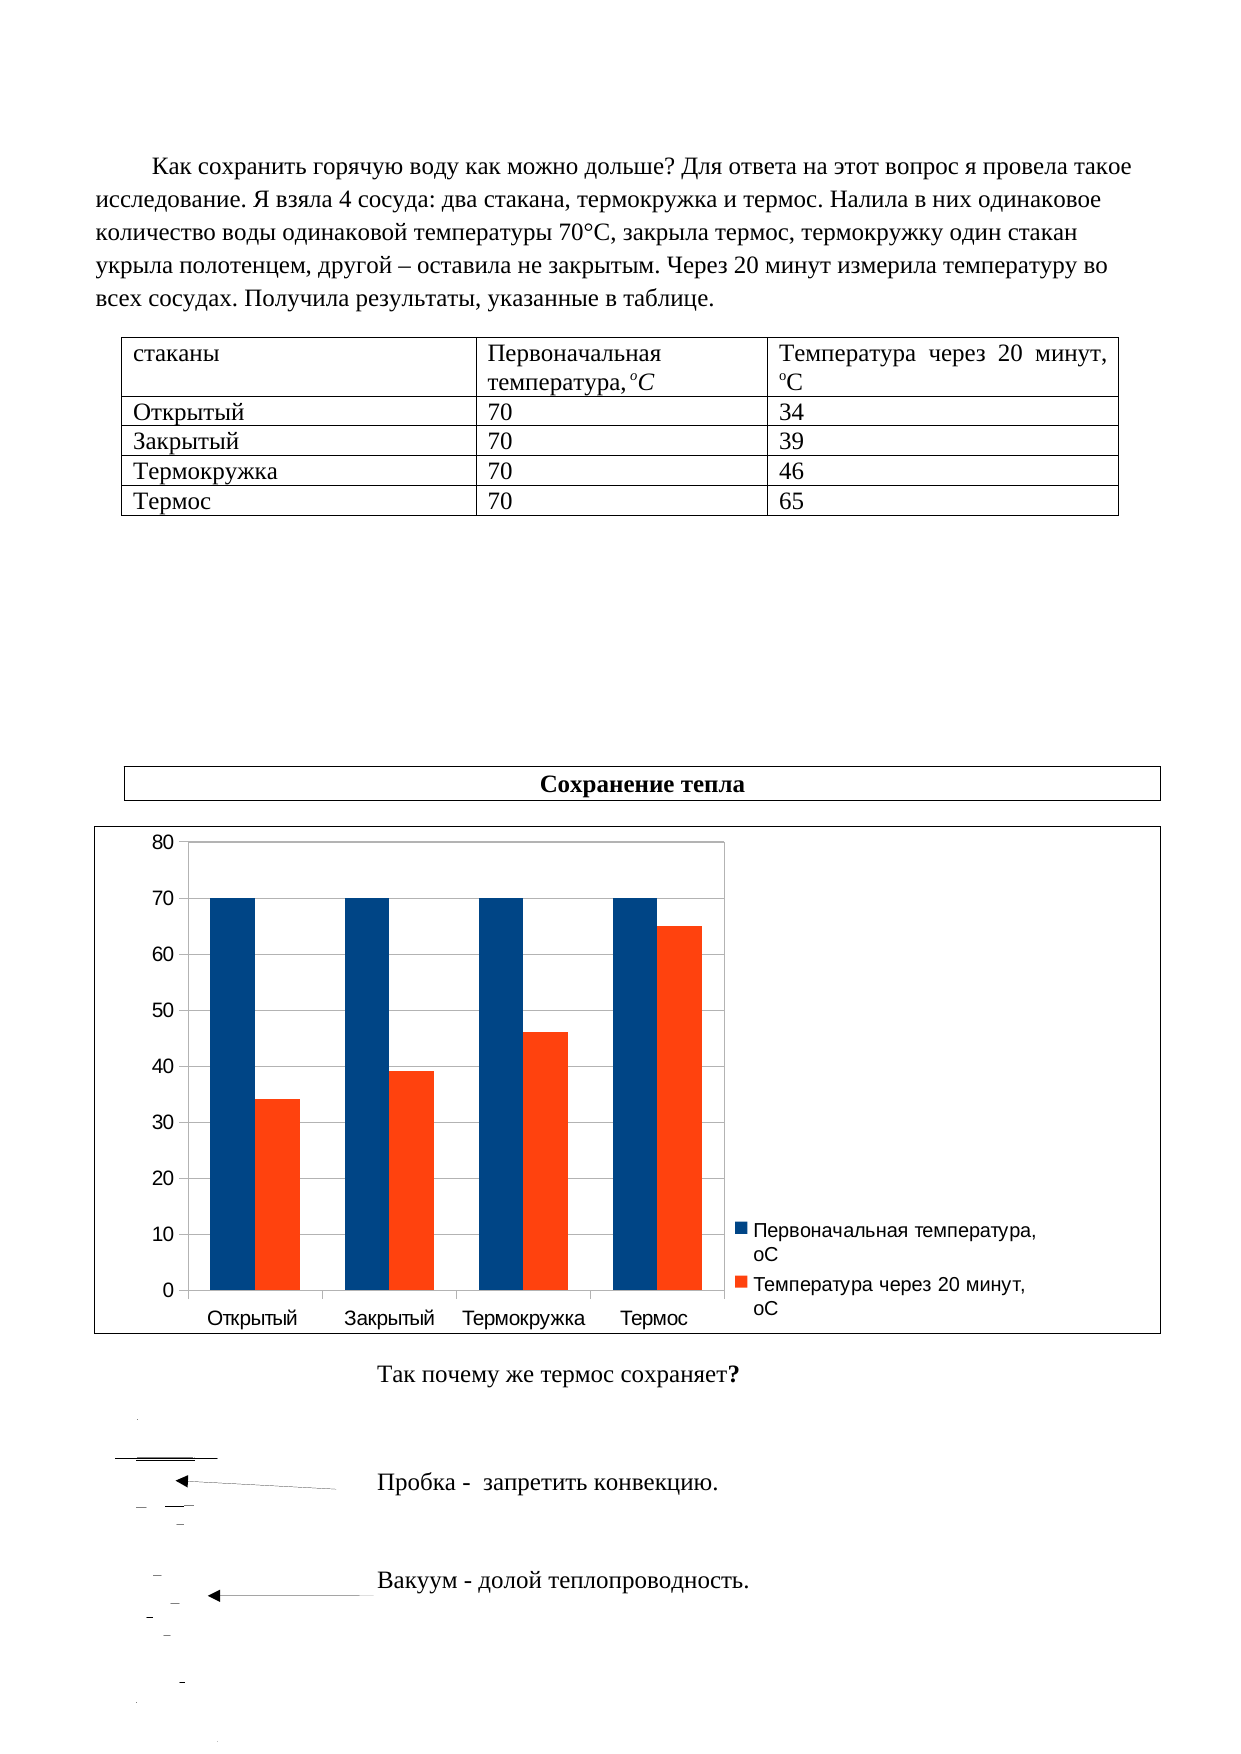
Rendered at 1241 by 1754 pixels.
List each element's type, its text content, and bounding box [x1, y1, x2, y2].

text Как сохранить горячую воду как можно дольше? Для ответа на этот вопрос я провела такое исследование. Я взяла 4 сосуда: два стакана, термокружка и термос. Налила в них одинаковое количество воды одинаковой температуры 70°С, закрыла термос, термокружку один стакан укрыла полотенцем, другой – оставила не закрытым. Через 20 минут измерила температуру во всех сосудах. Получила результаты, указанные в таблице. [95, 151, 1152, 312]
table_cell 70 [477, 456, 767, 485]
table_cell Закрытый [122, 426, 476, 455]
text Вакуум - долой теплопроводность. [302, 1566, 1152, 1594]
table_cell 65 [768, 486, 1118, 515]
text Сохранение тепла [125, 767, 1160, 800]
table_cell Открытый [122, 397, 476, 425]
table_header стаканы [122, 338, 476, 396]
table_cell 46 [768, 456, 1118, 485]
table_cell Термос [122, 486, 476, 515]
table_cell 70 [477, 486, 767, 515]
picture [95, 1387, 302, 1754]
table_cell Термокружка [122, 456, 476, 485]
text Пробка - запретить конвекцию. [302, 1467, 1152, 1495]
table_cell 34 [768, 397, 1118, 425]
table_cell 70 [477, 397, 767, 425]
table_cell 70 [477, 426, 767, 455]
table_header Температура через 20 минут, oC [768, 338, 1118, 396]
text Так почему же термос сохраняет? [95, 1359, 1152, 1388]
table_header Первоначальная температура, oC [477, 338, 767, 396]
table_cell 39 [768, 426, 1118, 455]
